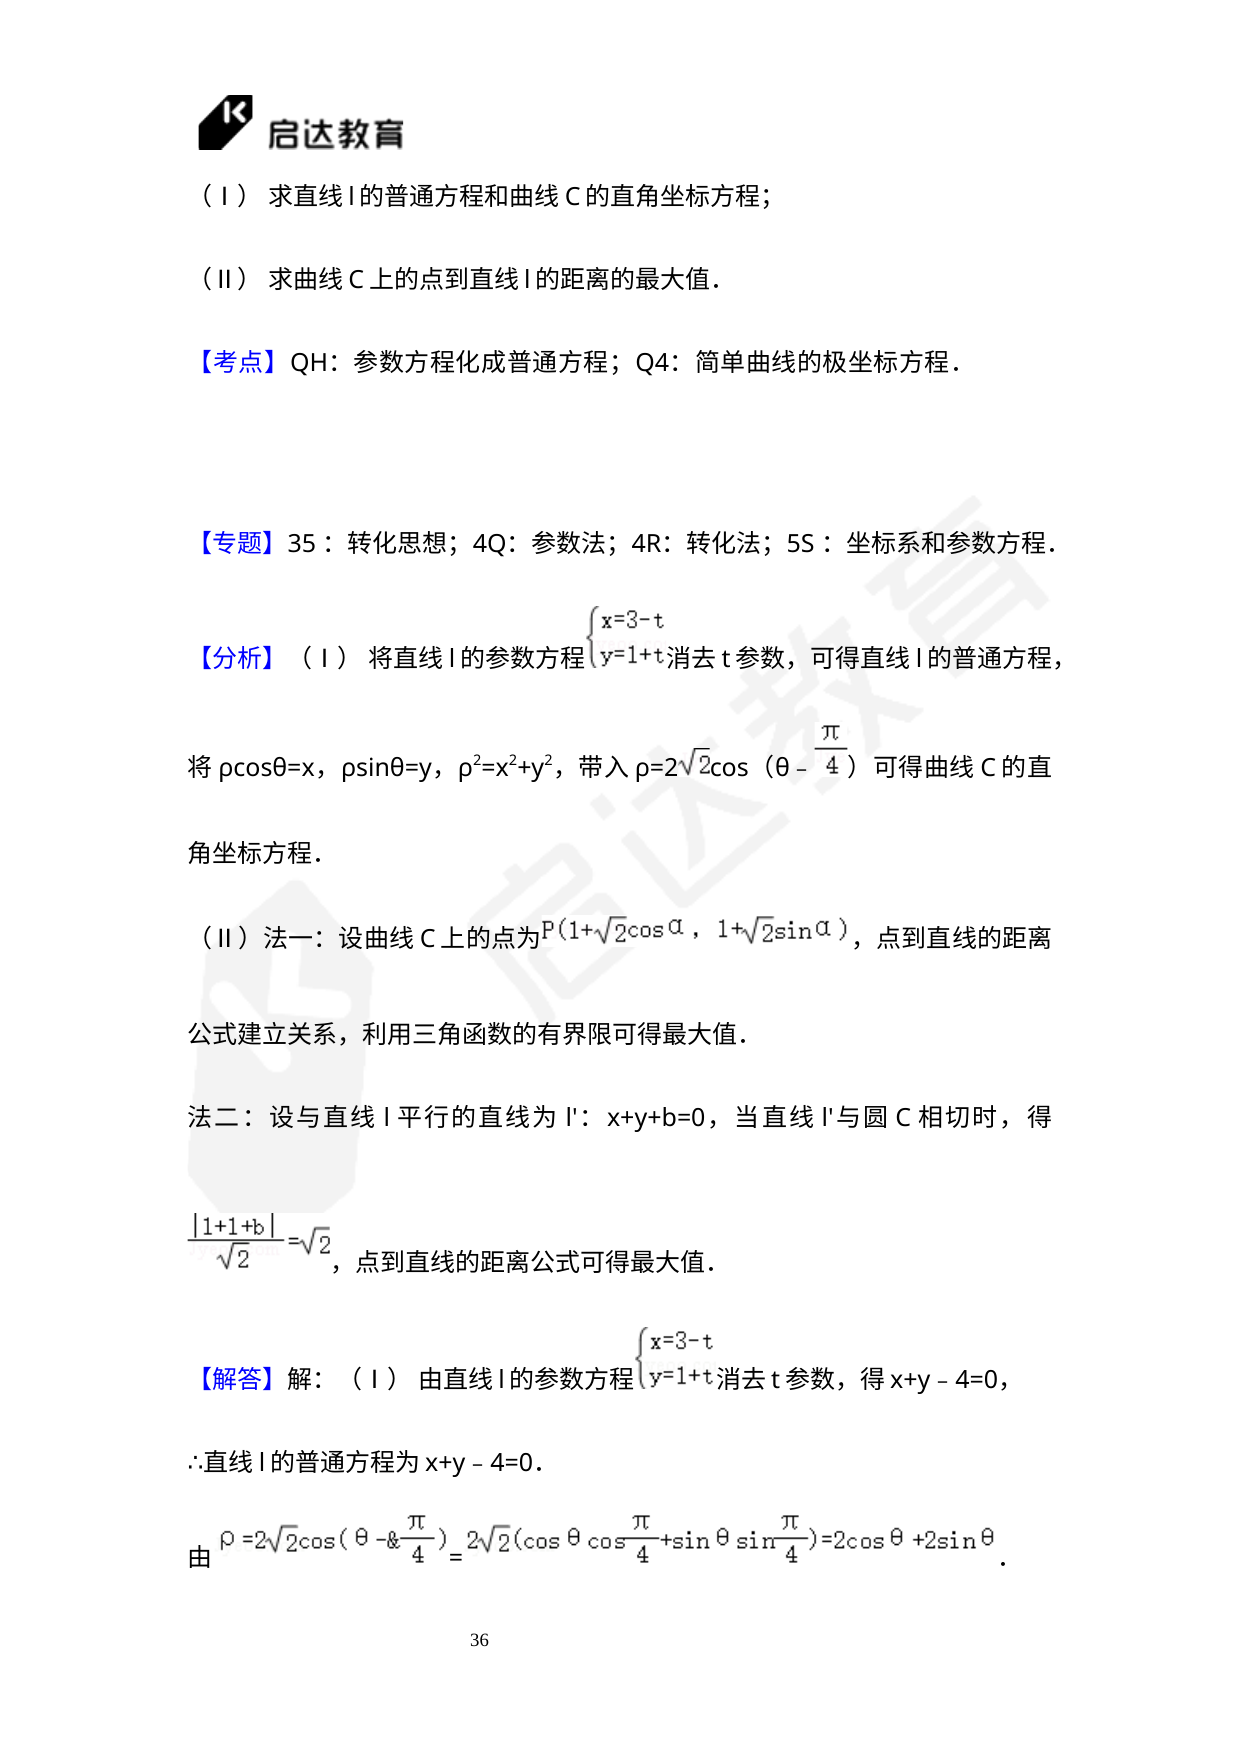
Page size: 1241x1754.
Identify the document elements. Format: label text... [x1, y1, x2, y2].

text 【分析】（Ⅰ） 将直线l的参数方程消去t参数，可得直线l的普通方程，将ρcosθ=x，ρsinθ=y，ρ2=x2+y2，带入ρ=2cos（θ﹣）可得曲线C的直角坐标方程． [187, 592, 1053, 884]
text （Ⅱ） 求曲线C上的点到直线l的距离的最大值． [187, 245, 1053, 310]
picture [198, 95, 404, 150]
picture [541, 915, 851, 947]
picture [585, 606, 667, 668]
picture [678, 748, 710, 777]
text 【考点】QH：参数方程化成普通方程；Q4：简单曲线的极坐标方程．菁优网版权所有 [187, 328, 1053, 491]
text （Ⅱ）法一：设曲线C上的点为，点到直线的距离公式建立关系，利用三角函数的有界限可得最大值． [187, 903, 1053, 1065]
text 【专题】35 ：转化思想；4Q：参数法；4R：转化法；5S ：坐标系和参数方程． [187, 509, 1053, 574]
text 法二：设与直线l平行的直线为l'：x+y+b=0，当直线l'与圆C相切时，得，点到直线的距离公式可得最大值． [187, 1083, 1053, 1294]
picture [634, 1327, 716, 1389]
text （Ⅰ） 求直线l的普通方程和曲线C的直角坐标方程； [187, 162, 1053, 227]
picture [814, 722, 848, 777]
text ∴直线l的普通方程为x+y﹣4=0． [187, 1428, 1053, 1493]
text 【解答】解：（Ⅰ） 由直线l的参数方程消去t参数，得x+y﹣4=0， [187, 1313, 1053, 1410]
picture [212, 1511, 449, 1566]
picture [462, 1511, 998, 1566]
picture [187, 1213, 330, 1271]
